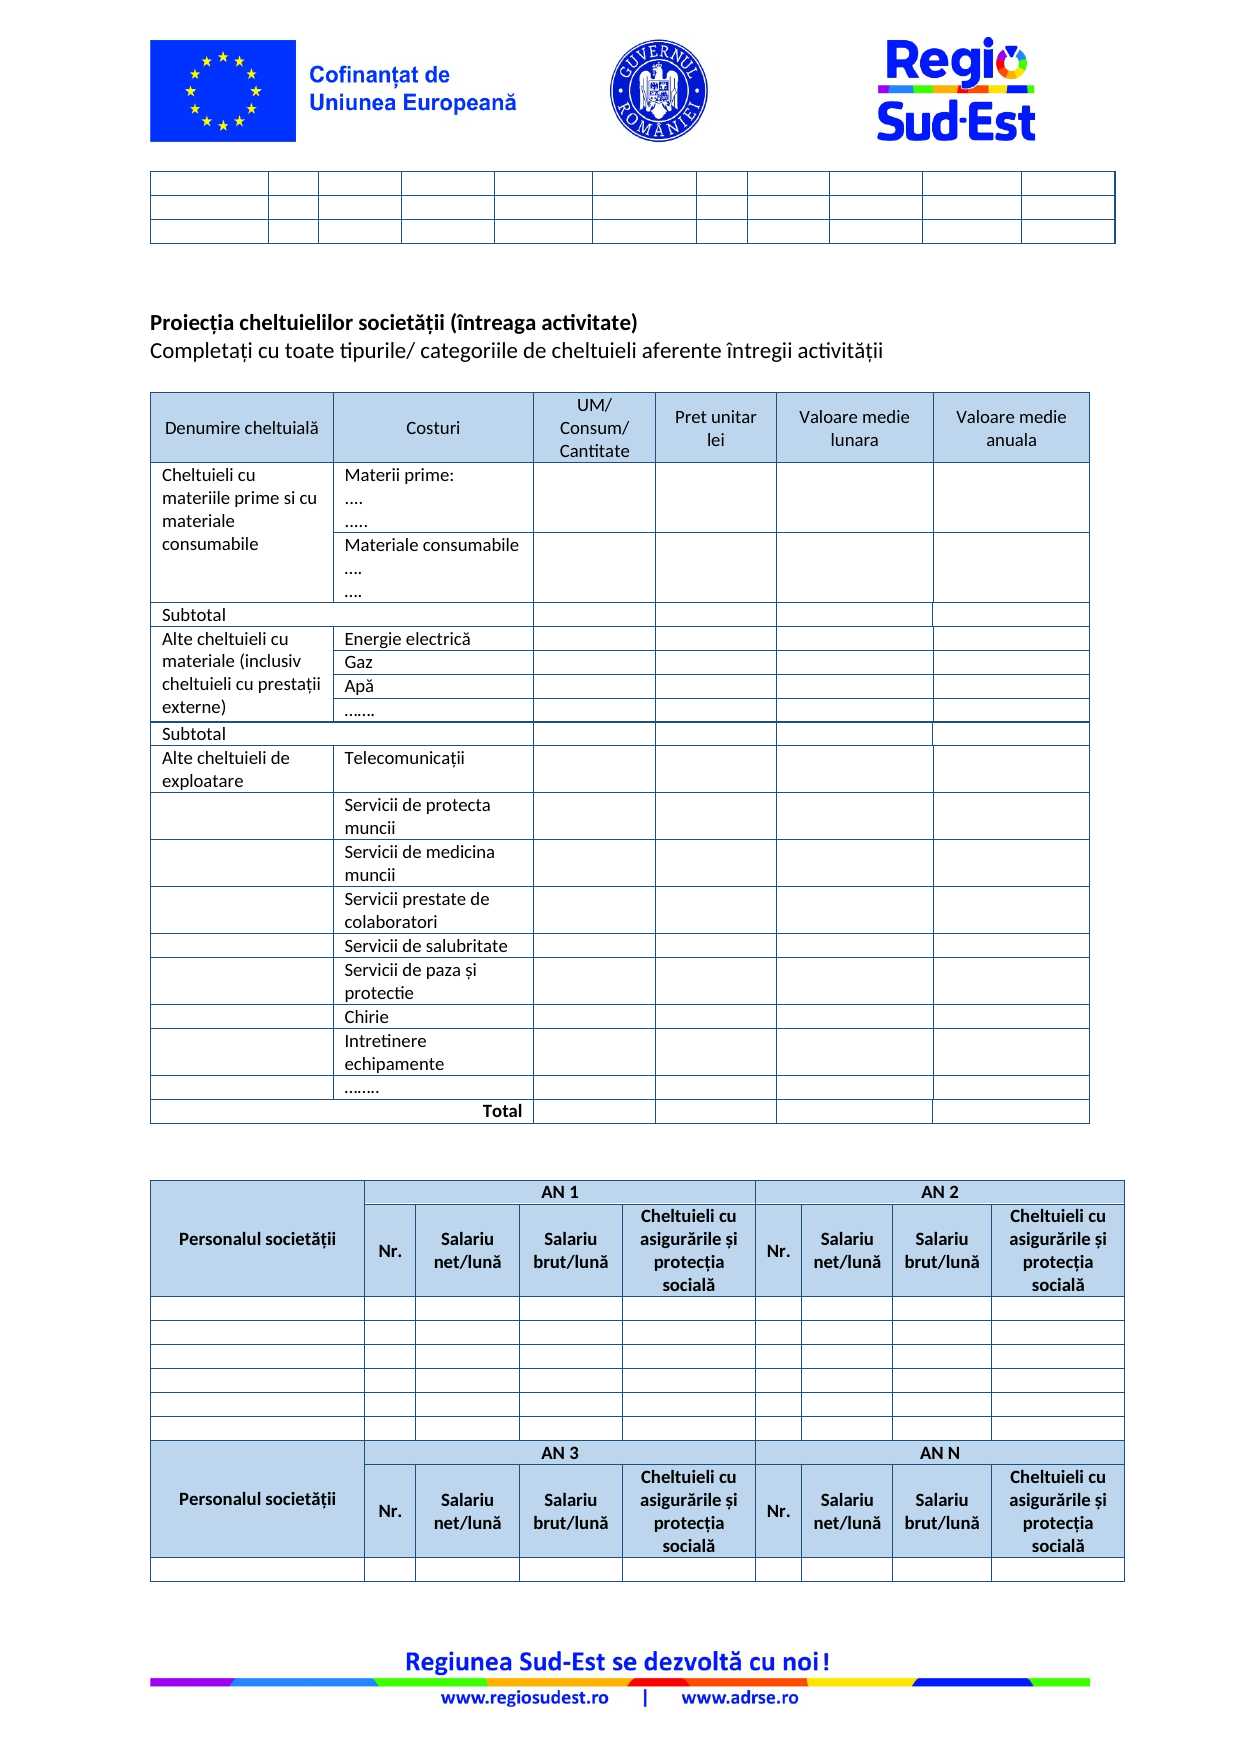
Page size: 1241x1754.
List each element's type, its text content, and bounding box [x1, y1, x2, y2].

table_cell Intretinere echipamente [334, 1029, 533, 1074]
table_cell [992, 1345, 1124, 1368]
table_cell [777, 840, 933, 886]
table_cell [830, 172, 922, 194]
table_cell [934, 1076, 1089, 1098]
text Completați cu toate tipurile/ categoriile de cheltuieli aferente întregii activității [150, 336, 1090, 364]
table_cell Nr. [756, 1205, 801, 1296]
table_cell [656, 651, 776, 673]
table_cell [151, 887, 333, 933]
table_cell [269, 220, 318, 242]
table_cell [365, 1369, 415, 1392]
table_cell [756, 1321, 801, 1344]
table_cell [934, 746, 1089, 792]
table_cell [777, 699, 933, 721]
table_cell [520, 1345, 622, 1368]
table_cell Materii prime: .... ..... [334, 463, 533, 532]
table_cell [893, 1417, 991, 1440]
table_cell [934, 651, 1089, 673]
table_cell [756, 1297, 801, 1320]
table_cell [623, 1321, 755, 1344]
table_cell [923, 220, 1021, 242]
table_cell [777, 793, 933, 839]
table_cell [748, 172, 829, 194]
table_cell [656, 463, 776, 532]
table_cell [534, 651, 655, 673]
table_cell Servicii de protecta muncii [334, 793, 533, 839]
table_cell [416, 1297, 519, 1320]
table_cell [656, 1029, 776, 1074]
table_cell [933, 603, 1089, 626]
table_cell [777, 463, 933, 532]
table_cell Salariu net/lună [802, 1465, 892, 1557]
table_cell [802, 1417, 892, 1440]
table_cell [777, 1029, 933, 1074]
table_header Pret unitar lei [656, 393, 776, 462]
table_cell [534, 463, 655, 532]
table_cell [923, 196, 1021, 218]
table_cell Total [151, 1100, 533, 1122]
table_cell [534, 723, 655, 745]
table_cell [933, 1100, 1089, 1122]
table_cell Cheltuieli cu asigurările și protecția socială [992, 1205, 1124, 1296]
table_cell [777, 1076, 933, 1098]
table_cell [151, 958, 333, 1004]
table_cell [151, 1005, 333, 1028]
table_cell [151, 1558, 364, 1581]
table_cell Salariu brut/lună [893, 1205, 991, 1296]
table_cell [520, 1369, 622, 1392]
table_cell [534, 1076, 655, 1098]
table_cell [992, 1369, 1124, 1392]
picture [150, 1651, 1091, 1707]
table_cell [319, 220, 401, 242]
table_cell [656, 887, 776, 933]
table_cell [802, 1558, 892, 1581]
table_cell [756, 1345, 801, 1368]
table_cell [534, 603, 655, 626]
table_cell [992, 1558, 1124, 1581]
table_header Personalul societății [151, 1181, 364, 1296]
table_cell Personalul societății [151, 1441, 364, 1557]
table_cell Alte cheltuieli cu materiale (inclusiv cheltuieli cu prestații externe) [151, 627, 333, 721]
table_cell Nr. [365, 1465, 415, 1557]
table_cell Gaz [334, 651, 533, 673]
table_cell Chirie [334, 1005, 533, 1028]
table_cell [656, 793, 776, 839]
table_cell [802, 1297, 892, 1320]
table_cell [893, 1345, 991, 1368]
table_cell [623, 1558, 755, 1581]
table_cell [151, 1321, 364, 1344]
table_cell [992, 1321, 1124, 1344]
table_cell Nr. [756, 1465, 801, 1557]
table_cell [416, 1321, 519, 1344]
table_header AN 1 [365, 1181, 755, 1203]
table_cell [748, 220, 829, 242]
table_cell [534, 934, 655, 957]
table_cell [777, 675, 933, 697]
table_cell [697, 220, 747, 242]
table_cell [934, 958, 1089, 1004]
table_cell [934, 1005, 1089, 1028]
table_cell [777, 746, 933, 792]
table_cell AN 3 [365, 1441, 755, 1464]
table_cell [495, 172, 592, 194]
table_cell [777, 627, 933, 649]
table_cell [934, 887, 1089, 933]
table_cell [777, 1005, 933, 1028]
table_cell [534, 746, 655, 792]
table_cell [756, 1417, 801, 1440]
table_cell [934, 675, 1089, 697]
table_cell [802, 1369, 892, 1392]
table_cell [934, 463, 1089, 532]
picture [150, 37, 1035, 143]
table_cell [934, 699, 1089, 721]
table_cell [934, 793, 1089, 839]
table_header AN 2 [756, 1181, 1124, 1203]
table_cell [1022, 196, 1114, 218]
table_cell [934, 533, 1089, 602]
table_cell [777, 533, 933, 602]
table_cell [365, 1297, 415, 1320]
table_cell [534, 675, 655, 697]
table_cell [802, 1321, 892, 1344]
table_cell Salariu brut/lună [893, 1465, 991, 1557]
table_cell [151, 1297, 364, 1320]
table_cell [893, 1297, 991, 1320]
table_cell [656, 934, 776, 957]
table_cell [365, 1558, 415, 1581]
table_cell [534, 1100, 655, 1122]
table_cell [893, 1558, 991, 1581]
table_cell [756, 1369, 801, 1392]
table_cell Subtotal [151, 723, 533, 745]
table_cell [416, 1558, 519, 1581]
table_cell [365, 1345, 415, 1368]
table_cell [319, 172, 401, 194]
table_cell [656, 1100, 776, 1122]
table_cell [830, 196, 922, 218]
table_cell [151, 1076, 333, 1098]
table_cell [656, 746, 776, 792]
table_cell …….. [334, 1076, 533, 1098]
table_cell [656, 723, 776, 745]
text Proiecția cheltuielilor societății (întreaga activitate) [150, 308, 1090, 336]
table_cell [151, 1029, 333, 1074]
table_cell [495, 220, 592, 242]
table_cell [623, 1297, 755, 1320]
table_cell Cheltuieli cu asigurările și protecția socială [992, 1465, 1124, 1557]
table_cell Apă [334, 675, 533, 697]
table_cell [269, 172, 318, 194]
table_cell [656, 699, 776, 721]
table_cell [934, 1029, 1089, 1074]
table_cell [1022, 172, 1114, 194]
table_cell Cheltuieli cu asigurările și protecția socială [623, 1465, 755, 1557]
table_cell [893, 1369, 991, 1392]
table_cell [656, 1076, 776, 1098]
table_cell [777, 887, 933, 933]
table_cell [623, 1345, 755, 1368]
table_cell [534, 887, 655, 933]
table_cell [534, 627, 655, 649]
table_header UM/ Consum/ Cantitate [534, 393, 655, 462]
table_cell [893, 1321, 991, 1344]
table_cell [934, 840, 1089, 886]
table_cell [365, 1321, 415, 1344]
table_cell [520, 1558, 622, 1581]
table_cell ……. [334, 699, 533, 721]
table_cell [534, 699, 655, 721]
table_cell [416, 1369, 519, 1392]
table_cell Cheltuieli cu materiile prime si cu materiale consumabile [151, 463, 333, 602]
table_header Valoare medie lunara [777, 393, 933, 462]
table_cell Salariu net/lună [416, 1465, 519, 1557]
table_cell [269, 196, 318, 218]
table_cell [697, 196, 747, 218]
table_cell [593, 172, 696, 194]
table_cell Servicii de paza și protectie [334, 958, 533, 1004]
table_cell Salariu net/lună [802, 1205, 892, 1296]
table_cell [402, 220, 494, 242]
table_cell [656, 1005, 776, 1028]
table_cell [934, 934, 1089, 957]
table_cell [534, 1029, 655, 1074]
table_cell [151, 196, 268, 218]
table_header Valoare medie anuala [934, 393, 1089, 462]
table_cell [934, 627, 1089, 649]
table_cell [151, 1393, 364, 1416]
table_cell [756, 1558, 801, 1581]
table_cell [656, 840, 776, 886]
table_cell [933, 723, 1089, 745]
table_cell [992, 1393, 1124, 1416]
table_cell [151, 840, 333, 886]
table_cell [748, 196, 829, 218]
table_cell Salariu brut/lună [520, 1205, 622, 1296]
table_cell [893, 1393, 991, 1416]
table_cell [656, 533, 776, 602]
table_cell [777, 651, 933, 673]
table_cell Servicii prestate de colaboratori [334, 887, 533, 933]
table_header Costuri [334, 393, 533, 462]
table_cell [992, 1417, 1124, 1440]
table_cell [520, 1297, 622, 1320]
table_cell [365, 1417, 415, 1440]
table_cell [623, 1369, 755, 1392]
table_cell Alte cheltuieli de exploatare [151, 746, 333, 792]
table_header Denumire cheltuială [151, 393, 333, 462]
table_cell [151, 1417, 364, 1440]
table_cell [151, 793, 333, 839]
table_cell [697, 172, 747, 194]
table_cell Subtotal [151, 603, 533, 626]
table_cell [777, 958, 933, 1004]
table_cell [520, 1393, 622, 1416]
table_cell [593, 196, 696, 218]
table_cell Telecomunicații [334, 746, 533, 792]
table_cell [365, 1393, 415, 1416]
table_cell [416, 1345, 519, 1368]
table_cell [402, 172, 494, 194]
table_cell [534, 533, 655, 602]
table_cell [534, 840, 655, 886]
table_cell Salariu brut/lună [520, 1465, 622, 1557]
table_cell [656, 603, 776, 626]
table_cell [520, 1321, 622, 1344]
table_cell [402, 196, 494, 218]
table_cell [656, 675, 776, 697]
table_cell [416, 1393, 519, 1416]
table_cell [319, 196, 401, 218]
table_cell [151, 934, 333, 957]
table_cell [534, 793, 655, 839]
table_cell Cheltuieli cu asigurările și protecția socială [623, 1205, 755, 1296]
table_cell [656, 958, 776, 1004]
table_cell [777, 603, 932, 626]
table_cell [992, 1297, 1124, 1320]
table_cell [534, 958, 655, 1004]
table_cell Materiale consumabile …. …. [334, 533, 533, 602]
table_cell Servicii de salubritate [334, 934, 533, 957]
table_cell [151, 1345, 364, 1368]
table_cell [151, 220, 268, 242]
table_cell AN N [756, 1441, 1124, 1464]
table_cell Salariu net/lună [416, 1205, 519, 1296]
table_cell [777, 934, 933, 957]
table_cell [1022, 220, 1114, 242]
table_cell [416, 1417, 519, 1440]
table_cell [777, 1100, 932, 1122]
table_cell [756, 1393, 801, 1416]
table_cell [593, 220, 696, 242]
table_cell [923, 172, 1021, 194]
table_cell [656, 627, 776, 649]
table_cell [802, 1345, 892, 1368]
table_cell [534, 1005, 655, 1028]
table_cell [623, 1417, 755, 1440]
table_cell Servicii de medicina muncii [334, 840, 533, 886]
table_cell [495, 196, 592, 218]
table_cell [623, 1393, 755, 1416]
table_cell Energie electrică [334, 627, 533, 649]
table_cell [830, 220, 922, 242]
table_cell [802, 1393, 892, 1416]
table_cell [151, 1369, 364, 1392]
table_cell Nr. [365, 1205, 415, 1296]
table_cell [520, 1417, 622, 1440]
table_cell [777, 723, 932, 745]
table_cell [151, 172, 268, 194]
